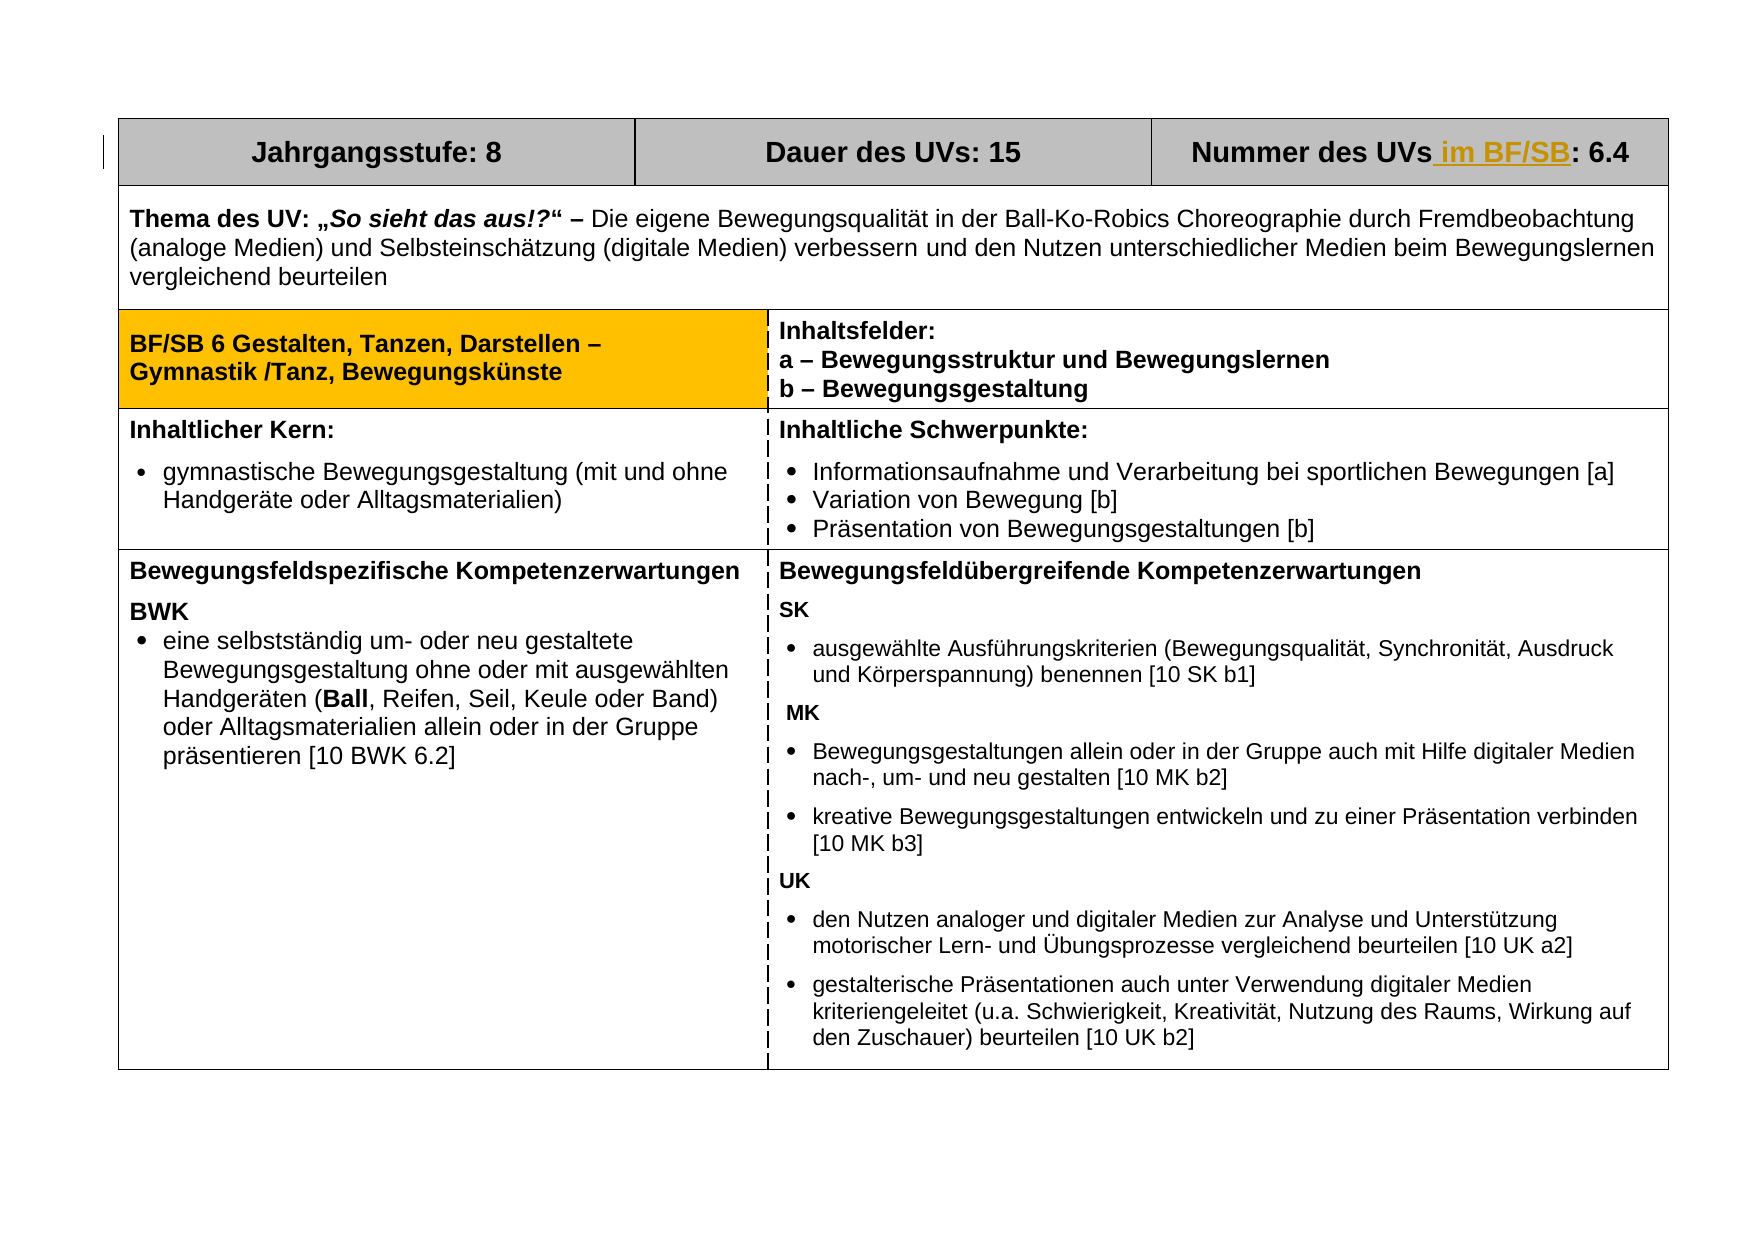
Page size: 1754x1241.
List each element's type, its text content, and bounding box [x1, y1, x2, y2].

table_header Dauer des UVs: 15 [636, 119, 1151, 185]
table_cell Bewegungsfeldspezifische Kompetenzerwartungen BWK eine selbstständig um- oder neu gestaltete Bewegungsgestaltung ohne oder mit ausgewählten Handgeräten (Ball, Reifen, Seil, Keule oder Band) oder Alltagsmaterialien allein oder in der Gruppe präsentieren [10 BWK 6.2] [119, 550, 768, 1069]
table_cell Thema des UV: „So sieht das aus!?“ – Die eigene Bewegungsqualität in der Ball-Ko-Robics Choreographie durch Fremdbeobachtung (analoge Medien) und Selbsteinschätzung (digitale Medien) verbessern und den Nutzen unterschiedlicher Medien beim Bewegungslernen vergleichend beurteilen [119, 186, 1668, 309]
table_cell Inhaltsfelder: a – Bewegungsstruktur und Bewegungslernen b – Bewegungsgestaltung [768, 310, 1668, 408]
table_header Jahrgangsstufe: 8 [119, 119, 634, 185]
table_cell Inhaltlicher Kern: gymnastische Bewegungsgestaltung (mit und ohne Handgeräte oder Alltagsmaterialien) [119, 409, 768, 549]
table_header Nummer des UVs: 6.4 [1152, 119, 1668, 185]
table_cell Inhaltliche Schwerpunkte: Informationsaufnahme und Verarbeitung bei sportlichen Bewegungen [a] Variation von Bewegung [b] Präsentation von Bewegungsgestaltungen [b] [768, 409, 1668, 549]
table_cell BF/SB 6 Gestalten, Tanzen, Darstellen – Gymnastik /Tanz, Bewegungskünste [119, 310, 768, 408]
table_cell Bewegungsfeldübergreifende Kompetenzerwartungen SK ausgewählte Ausführungskriterien (Bewegungsqualität, Synchronität, Ausdruck und Körperspannung) benennen [10 SK b1] MK Bewegungsgestaltungen allein oder in der Gruppe auch mit Hilfe digitaler Medien nach-, um- und neu gestalten [10 MK b2] kreative Bewegungsgestaltungen entwickeln und zu einer Präsentation verbinden [10 MK b3] UK den Nutzen analoger und digitaler Medien zur Analyse und Unterstützung motorischer Lern- und Übungsprozesse vergleichend beurteilen [10 UK a2] gestalterische Präsentationen auch unter Verwendung digitaler Medien kriteriengeleitet (u.a. Schwierigkeit, Kreativität, Nutzung des Raums, Wirkung auf den Zuschauer) beurteilen [10 UK b2] [768, 550, 1668, 1069]
